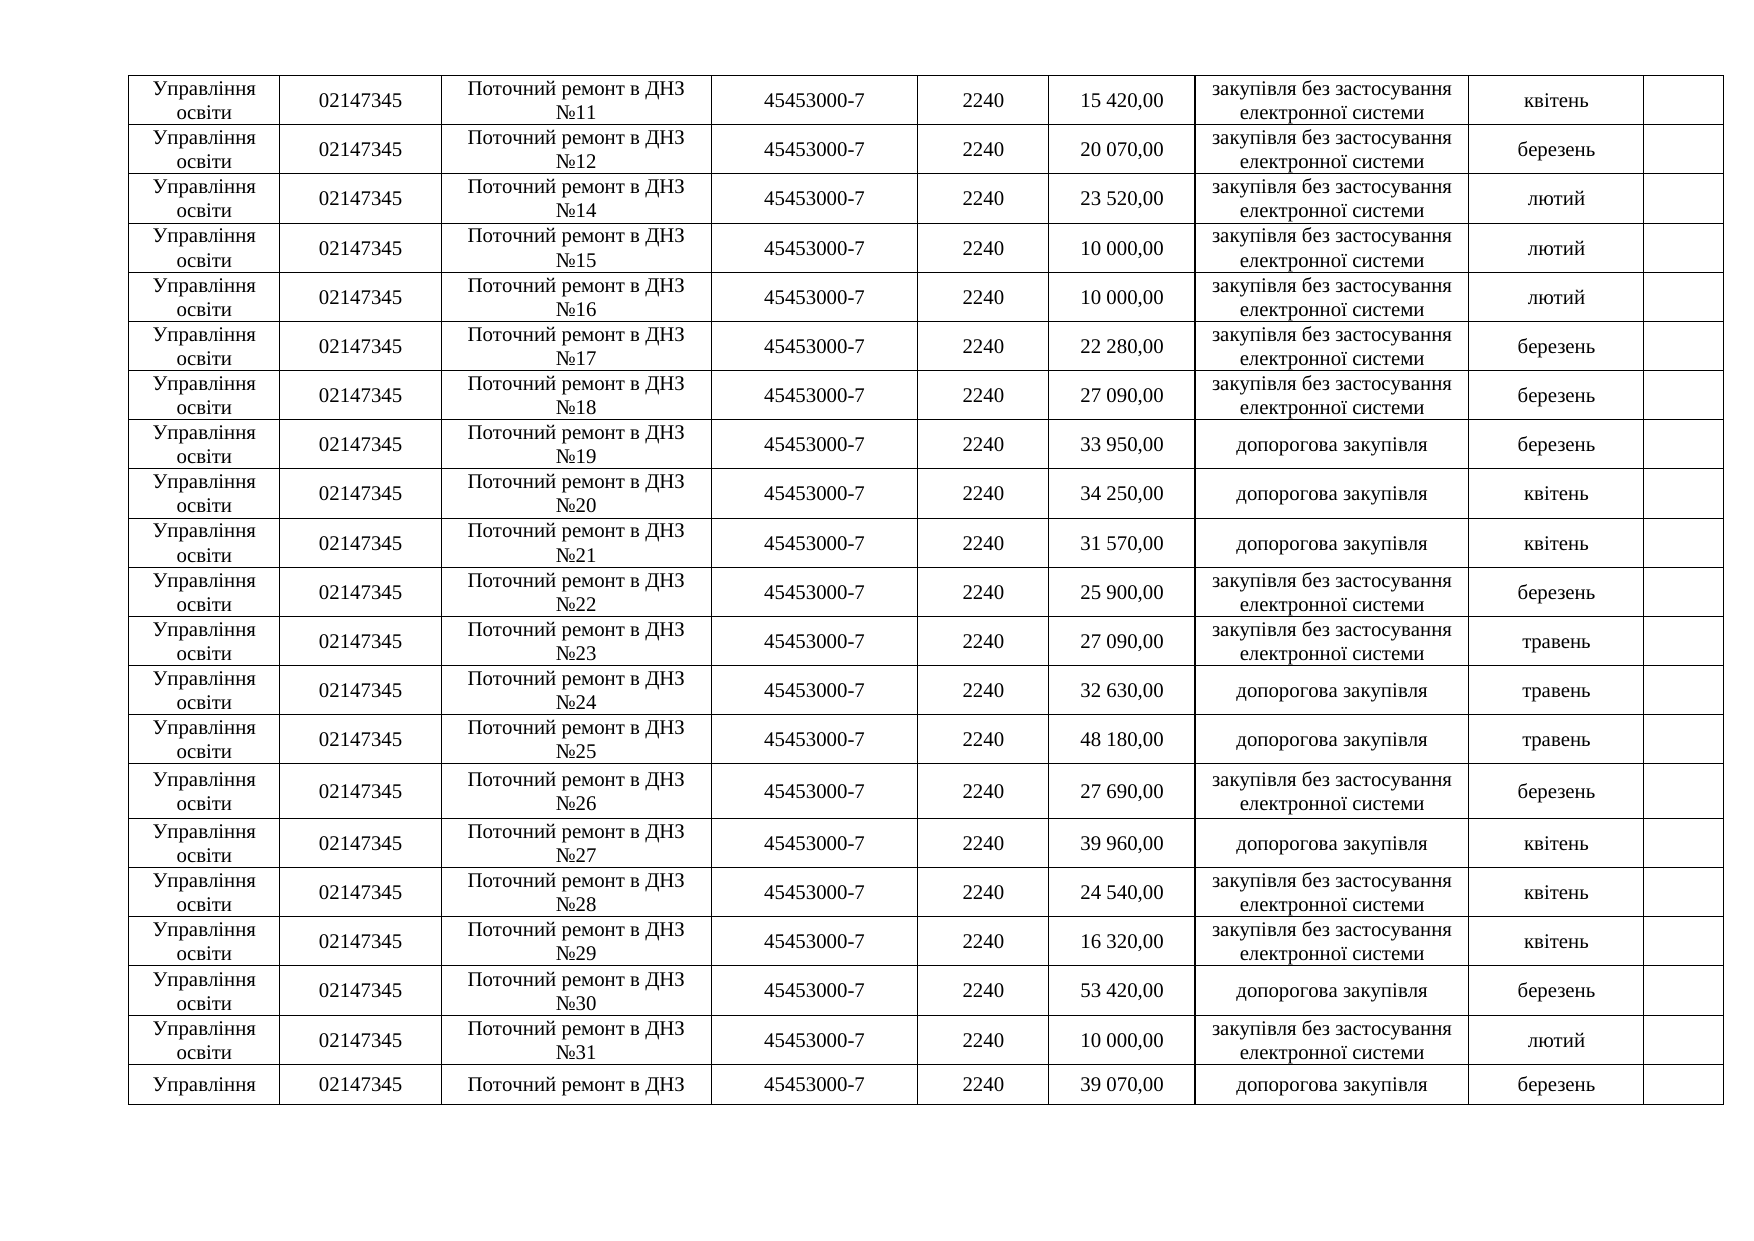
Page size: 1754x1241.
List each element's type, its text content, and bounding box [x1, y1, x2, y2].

table_cell 02147345 [280, 568, 441, 616]
table_cell Управління освіти [129, 273, 279, 321]
table_cell закупівля без застосування електронної системи [1196, 125, 1468, 173]
table_cell 45453000-7 [712, 273, 917, 321]
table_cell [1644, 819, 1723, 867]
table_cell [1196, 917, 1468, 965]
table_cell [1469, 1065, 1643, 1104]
table_cell Поточний ремонт в ДНЗ №12 [442, 125, 711, 173]
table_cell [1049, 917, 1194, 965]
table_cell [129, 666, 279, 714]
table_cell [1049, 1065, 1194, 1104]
table_cell 02147345 [280, 125, 441, 173]
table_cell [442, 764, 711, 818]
table_cell 2240 [918, 371, 1048, 419]
table_cell 34 250,00 [1049, 469, 1194, 517]
table_cell 02147345 [280, 469, 441, 517]
table_cell 02147345 [280, 273, 441, 321]
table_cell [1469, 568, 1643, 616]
table_cell закупівля без застосування електронної системи [1196, 224, 1468, 272]
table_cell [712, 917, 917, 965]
table_cell 22 280,00 [1049, 322, 1194, 370]
table_cell 2240 [918, 322, 1048, 370]
table_cell [1644, 125, 1723, 173]
table_cell закупівля без застосування електронної системи [1196, 371, 1468, 419]
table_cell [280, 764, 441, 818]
table_cell 2240 [918, 224, 1048, 272]
table_cell [1644, 519, 1723, 567]
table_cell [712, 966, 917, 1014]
table_cell Управління освіти [129, 519, 279, 567]
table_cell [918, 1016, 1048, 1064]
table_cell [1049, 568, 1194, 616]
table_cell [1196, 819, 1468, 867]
table_cell березень [1469, 420, 1643, 468]
table_cell закупівля без застосування електронної системи [1196, 174, 1468, 222]
table_cell закупівля без застосування електронної системи [1196, 273, 1468, 321]
table_cell Управління освіти [129, 174, 279, 222]
table_cell Управління освіти [129, 76, 279, 124]
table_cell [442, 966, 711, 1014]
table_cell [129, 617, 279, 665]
table_cell 2240 [918, 469, 1048, 517]
table_cell Поточний ремонт в ДНЗ №21 [442, 519, 711, 567]
table_cell Поточний ремонт в ДНЗ №11 [442, 76, 711, 124]
table_cell квітень [1469, 469, 1643, 517]
table_cell [1644, 420, 1723, 468]
table_cell допорогова закупівля [1196, 420, 1468, 468]
table_cell закупівля без застосування електронної системи [1196, 322, 1468, 370]
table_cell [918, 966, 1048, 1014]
table_cell [1644, 273, 1723, 321]
table_cell 10 000,00 [1049, 224, 1194, 272]
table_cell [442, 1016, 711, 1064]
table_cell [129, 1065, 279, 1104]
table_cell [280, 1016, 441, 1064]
table_cell Поточний ремонт в ДНЗ №20 [442, 469, 711, 517]
table_cell Управління освіти [129, 420, 279, 468]
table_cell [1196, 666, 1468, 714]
table_cell Поточний ремонт в ДНЗ №16 [442, 273, 711, 321]
table_cell Поточний ремонт в ДНЗ №22 [442, 568, 711, 616]
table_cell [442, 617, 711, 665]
table_cell допорогова закупівля [1196, 519, 1468, 567]
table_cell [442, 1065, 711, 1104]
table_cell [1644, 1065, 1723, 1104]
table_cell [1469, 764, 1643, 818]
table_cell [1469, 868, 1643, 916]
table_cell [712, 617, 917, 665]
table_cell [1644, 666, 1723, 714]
table_cell 20 070,00 [1049, 125, 1194, 173]
table_cell Управління освіти [129, 568, 279, 616]
table_cell Поточний ремонт в ДНЗ №15 [442, 224, 711, 272]
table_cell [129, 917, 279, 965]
table_cell квітень [1469, 76, 1643, 124]
table_cell 45453000-7 [712, 125, 917, 173]
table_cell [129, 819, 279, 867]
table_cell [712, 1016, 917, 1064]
table_cell 45453000-7 [712, 371, 917, 419]
table_cell 45453000-7 [712, 519, 917, 567]
table_cell 45453000-7 [712, 420, 917, 468]
table_cell [1644, 174, 1723, 222]
table_cell [1644, 76, 1723, 124]
table_cell 2240 [918, 76, 1048, 124]
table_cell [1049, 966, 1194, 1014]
table_cell Управління освіти [129, 125, 279, 173]
table_cell закупівля без застосування електронної системи [1196, 76, 1468, 124]
table_cell 02147345 [280, 371, 441, 419]
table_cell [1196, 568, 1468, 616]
table_cell 2240 [918, 420, 1048, 468]
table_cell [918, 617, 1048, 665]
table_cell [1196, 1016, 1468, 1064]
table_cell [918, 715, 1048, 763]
table_cell 27 090,00 [1049, 371, 1194, 419]
table_cell 2240 [918, 273, 1048, 321]
table_cell 45453000-7 [712, 224, 917, 272]
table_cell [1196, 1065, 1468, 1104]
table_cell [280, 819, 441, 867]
table_cell 45453000-7 [712, 568, 917, 616]
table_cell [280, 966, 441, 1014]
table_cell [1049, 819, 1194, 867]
table_cell [1644, 322, 1723, 370]
table_cell 10 000,00 [1049, 273, 1194, 321]
table_cell 15 420,00 [1049, 76, 1194, 124]
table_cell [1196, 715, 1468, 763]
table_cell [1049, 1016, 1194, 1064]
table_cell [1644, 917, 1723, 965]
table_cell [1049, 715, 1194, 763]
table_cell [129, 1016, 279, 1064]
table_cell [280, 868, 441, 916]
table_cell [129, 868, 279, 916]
table_cell Управління освіти [129, 469, 279, 517]
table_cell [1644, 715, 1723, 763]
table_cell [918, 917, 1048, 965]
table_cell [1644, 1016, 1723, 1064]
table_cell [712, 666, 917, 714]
table_cell 23 520,00 [1049, 174, 1194, 222]
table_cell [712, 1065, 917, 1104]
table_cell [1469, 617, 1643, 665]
table_cell лютий [1469, 224, 1643, 272]
table_cell Поточний ремонт в ДНЗ №19 [442, 420, 711, 468]
table_cell 31 570,00 [1049, 519, 1194, 567]
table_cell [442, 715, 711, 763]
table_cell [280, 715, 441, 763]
table_cell допорогова закупівля [1196, 469, 1468, 517]
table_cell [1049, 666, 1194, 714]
table_cell 02147345 [280, 224, 441, 272]
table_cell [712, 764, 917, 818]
table_cell [1644, 224, 1723, 272]
table_cell [1644, 469, 1723, 517]
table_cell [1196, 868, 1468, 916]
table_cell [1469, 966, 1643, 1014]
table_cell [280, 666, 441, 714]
table_cell квітень [1469, 519, 1643, 567]
table_cell 33 950,00 [1049, 420, 1194, 468]
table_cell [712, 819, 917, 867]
table_cell Управління освіти [129, 224, 279, 272]
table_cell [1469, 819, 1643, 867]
table_cell Поточний ремонт в ДНЗ №17 [442, 322, 711, 370]
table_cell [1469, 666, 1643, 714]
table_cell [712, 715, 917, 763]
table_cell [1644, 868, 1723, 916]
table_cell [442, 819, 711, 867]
table_cell 02147345 [280, 420, 441, 468]
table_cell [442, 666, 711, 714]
table_cell 02147345 [280, 322, 441, 370]
table_cell березень [1469, 322, 1643, 370]
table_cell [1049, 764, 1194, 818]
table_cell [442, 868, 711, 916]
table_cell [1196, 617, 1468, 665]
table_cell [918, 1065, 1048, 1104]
table_cell 02147345 [280, 174, 441, 222]
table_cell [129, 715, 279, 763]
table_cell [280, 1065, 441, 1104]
table_cell 2240 [918, 174, 1048, 222]
table_cell 02147345 [280, 519, 441, 567]
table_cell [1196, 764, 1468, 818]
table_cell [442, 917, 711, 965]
table_cell Управління освіти [129, 322, 279, 370]
table_cell 2240 [918, 125, 1048, 173]
table_cell березень [1469, 125, 1643, 173]
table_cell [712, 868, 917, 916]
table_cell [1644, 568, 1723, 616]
table_cell 45453000-7 [712, 174, 917, 222]
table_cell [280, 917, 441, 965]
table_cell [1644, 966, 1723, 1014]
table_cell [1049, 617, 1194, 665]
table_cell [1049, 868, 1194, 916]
table_cell Поточний ремонт в ДНЗ №18 [442, 371, 711, 419]
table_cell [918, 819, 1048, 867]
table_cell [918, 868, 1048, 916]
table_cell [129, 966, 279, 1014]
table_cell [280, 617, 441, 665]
table_cell березень [1469, 371, 1643, 419]
table_cell Поточний ремонт в ДНЗ №14 [442, 174, 711, 222]
table_cell лютий [1469, 174, 1643, 222]
table_cell 45453000-7 [712, 469, 917, 517]
table_cell 2240 [918, 519, 1048, 567]
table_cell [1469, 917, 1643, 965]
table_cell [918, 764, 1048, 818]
table_cell 45453000-7 [712, 322, 917, 370]
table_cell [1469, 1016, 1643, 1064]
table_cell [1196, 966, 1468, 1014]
table_cell лютий [1469, 273, 1643, 321]
table_cell 02147345 [280, 76, 441, 124]
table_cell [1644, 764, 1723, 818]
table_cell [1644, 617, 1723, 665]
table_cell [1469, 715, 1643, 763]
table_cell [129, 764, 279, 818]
table_cell Управління освіти [129, 371, 279, 419]
table_cell 45453000-7 [712, 76, 917, 124]
table_cell [1644, 371, 1723, 419]
table_cell 2240 [918, 568, 1048, 616]
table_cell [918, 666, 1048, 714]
